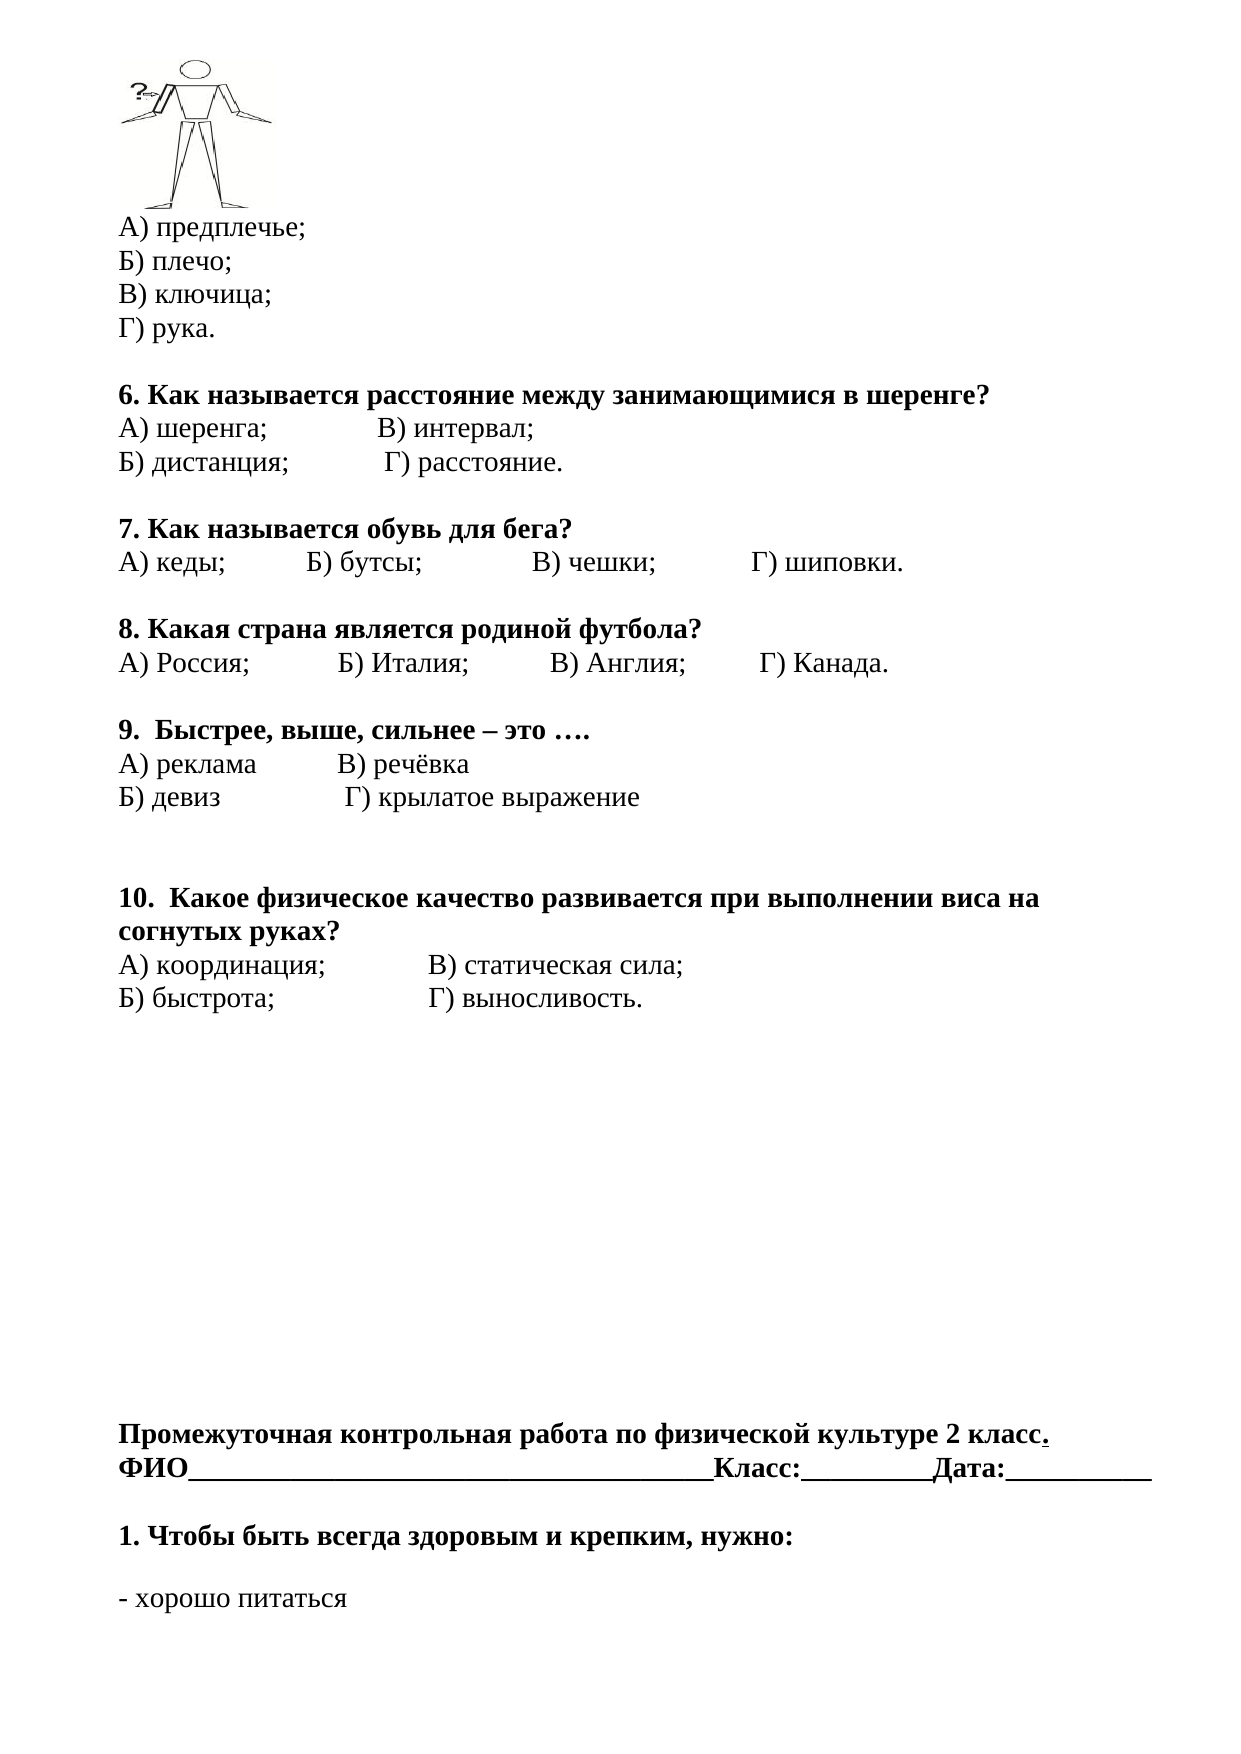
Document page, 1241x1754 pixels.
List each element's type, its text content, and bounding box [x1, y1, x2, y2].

text - хорошо питаться [118, 1581, 1152, 1614]
text 9. Быстрее, выше, сильнее – это …. [118, 712, 1152, 746]
text А) предплечье; [118, 209, 1152, 243]
text 8. Какая страна является родиной футбола? [118, 612, 1152, 645]
text ФИО____________________________________Класс:_________Дата:__________ [118, 1450, 1152, 1484]
text В) ключица; [118, 276, 1152, 310]
text 1. Чтобы быть всегда здоровым и крепким, нужно: [118, 1518, 1152, 1551]
text Г) рука. [118, 310, 1152, 343]
text Б) быстрота; Г) выносливость. [118, 981, 1152, 1014]
text 10. Какое физическое качество развивается при выполнении виса на согнутых руках? [118, 880, 1152, 947]
text Промежуточная контрольная работа по физической культуре 2 класс. [118, 1417, 1152, 1450]
text А) шеренга; В) интервал; [118, 410, 1152, 444]
text А) реклама В) речёвка [118, 746, 1152, 779]
text А) координация; В) статическая сила; [118, 947, 1152, 981]
text Б) плечо; [118, 243, 1152, 276]
text А) Россия; Б) Италия; В) Англия; Г) Канада. [118, 645, 1152, 679]
text А) кеды; Б) бутсы; В) чешки; Г) шиповки. [118, 544, 1152, 578]
text 7. Как называется обувь для бега? [118, 511, 1152, 544]
text Б) девиз Г) крылатое выражение [118, 779, 1152, 813]
text Б) дистанция; Г) расстояние. [118, 444, 1152, 477]
text 6. Как называется расстояние между занимающимися в шеренге? [118, 377, 1152, 410]
